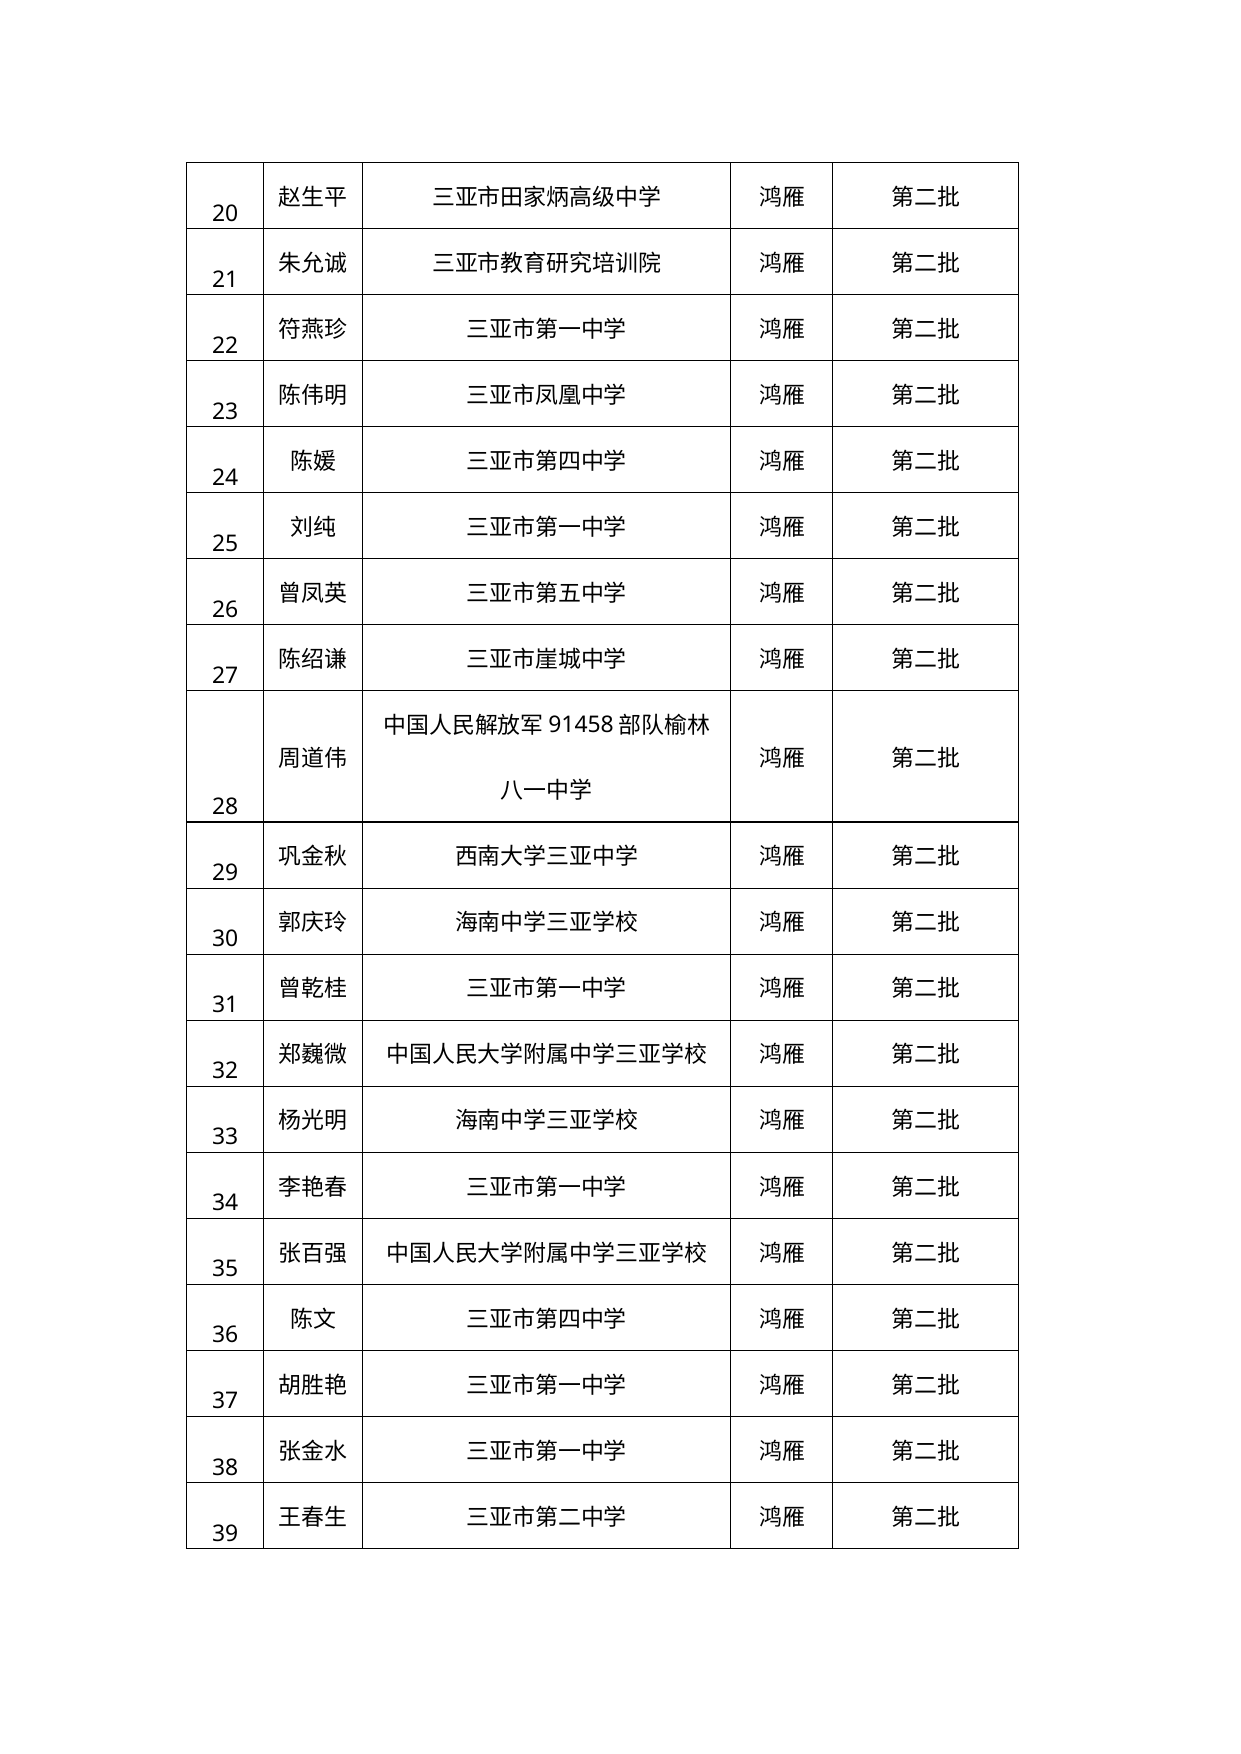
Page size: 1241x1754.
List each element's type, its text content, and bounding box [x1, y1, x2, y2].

table_cell 鸿雁 [731, 1021, 832, 1086]
table_cell 23 [187, 361, 263, 426]
table_cell 海南中学三亚学校 [363, 1087, 730, 1152]
table_cell 鸿雁 [731, 955, 832, 1019]
table_cell 第二批 [833, 625, 1018, 690]
table_cell 29 [187, 823, 263, 887]
table_cell 曾乾桂 [264, 955, 362, 1019]
table_cell 三亚市教育研究培训院 [363, 229, 730, 294]
table_cell 39 [187, 1483, 263, 1548]
table_cell 王春生 [264, 1483, 362, 1548]
table_cell 符燕珍 [264, 295, 362, 360]
table_cell 30 [187, 889, 263, 953]
table_cell 鸿雁 [731, 163, 832, 228]
table_cell 第二批 [833, 559, 1018, 624]
table_cell 26 [187, 559, 263, 624]
table_cell 胡胜艳 [264, 1351, 362, 1416]
table_cell 三亚市第一中学 [363, 1153, 730, 1218]
table_cell 24 [187, 427, 263, 492]
table_cell 第二批 [833, 1087, 1018, 1152]
table_cell 第二批 [833, 229, 1018, 294]
table_cell 35 [187, 1219, 263, 1284]
table_cell 三亚市第二中学 [363, 1483, 730, 1548]
table_cell 海南中学三亚学校 [363, 889, 730, 953]
table_cell 第二批 [833, 427, 1018, 492]
table_cell 周道伟 [264, 691, 362, 821]
table_cell 20 [187, 163, 263, 228]
table_cell 三亚市第一中学 [363, 1351, 730, 1416]
table_cell 中国人民大学附属中学三亚学校 [363, 1219, 730, 1284]
table_cell 鸿雁 [731, 1483, 832, 1548]
table_cell 38 [187, 1417, 263, 1482]
table_cell 张金水 [264, 1417, 362, 1482]
table_cell 第二批 [833, 163, 1018, 228]
table_cell 三亚市第一中学 [363, 955, 730, 1019]
table_cell 鸿雁 [731, 1285, 832, 1350]
table_cell 第二批 [833, 1417, 1018, 1482]
table_cell 28 [187, 691, 263, 821]
table_cell 陈绍谦 [264, 625, 362, 690]
table_cell 三亚市第一中学 [363, 295, 730, 360]
table_cell 三亚市崖城中学 [363, 625, 730, 690]
table_cell 第二批 [833, 361, 1018, 426]
table_cell 第二批 [833, 823, 1018, 887]
table_cell 第二批 [833, 295, 1018, 360]
table_cell 三亚市第一中学 [363, 493, 730, 558]
table_cell 31 [187, 955, 263, 1019]
table_cell 陈文 [264, 1285, 362, 1350]
table_cell 第二批 [833, 1351, 1018, 1416]
table_cell 鸿雁 [731, 1219, 832, 1284]
table_cell 25 [187, 493, 263, 558]
table_cell 三亚市第五中学 [363, 559, 730, 624]
table_cell 第二批 [833, 1285, 1018, 1350]
table_cell 三亚市田家炳高级中学 [363, 163, 730, 228]
table_cell 鸿雁 [731, 625, 832, 690]
table_cell 张百强 [264, 1219, 362, 1284]
table_cell 鸿雁 [731, 229, 832, 294]
table_cell 22 [187, 295, 263, 360]
table_cell 鸿雁 [731, 559, 832, 624]
table_cell 第二批 [833, 889, 1018, 953]
table_cell 鸿雁 [731, 1351, 832, 1416]
table_cell 三亚市第一中学 [363, 1417, 730, 1482]
table_cell 郑巍微 [264, 1021, 362, 1086]
table_cell 鸿雁 [731, 1153, 832, 1218]
table_cell 赵生平 [264, 163, 362, 228]
table_cell 34 [187, 1153, 263, 1218]
table_cell 第二批 [833, 955, 1018, 1019]
table_cell 朱允诚 [264, 229, 362, 294]
table_cell 27 [187, 625, 263, 690]
table_cell 陈媛 [264, 427, 362, 492]
table_cell 第二批 [833, 1483, 1018, 1548]
table_cell 陈伟明 [264, 361, 362, 426]
table_cell 鸿雁 [731, 1417, 832, 1482]
table_cell 三亚市凤凰中学 [363, 361, 730, 426]
table_cell 鸿雁 [731, 295, 832, 360]
table_cell 巩金秋 [264, 823, 362, 887]
table_cell 李艳春 [264, 1153, 362, 1218]
table_cell 鸿雁 [731, 493, 832, 558]
table_cell 第二批 [833, 1021, 1018, 1086]
table_cell 杨光明 [264, 1087, 362, 1152]
table_cell 36 [187, 1285, 263, 1350]
table_cell 鸿雁 [731, 823, 832, 887]
table_cell 第二批 [833, 691, 1018, 821]
table_cell 曾凤英 [264, 559, 362, 624]
table_cell 三亚市第四中学 [363, 1285, 730, 1350]
table_cell 中国人民大学附属中学三亚学校 [363, 1021, 730, 1086]
table_cell 第二批 [833, 493, 1018, 558]
table_cell 郭庆玲 [264, 889, 362, 953]
table_cell 鸿雁 [731, 427, 832, 492]
table_cell 37 [187, 1351, 263, 1416]
table_cell 鸿雁 [731, 1087, 832, 1152]
table_cell 32 [187, 1021, 263, 1086]
table_cell 鸿雁 [731, 889, 832, 953]
table_cell 西南大学三亚中学 [363, 823, 730, 887]
table_cell 33 [187, 1087, 263, 1152]
table_cell 三亚市第四中学 [363, 427, 730, 492]
table_cell 刘纯 [264, 493, 362, 558]
table_cell 中国人民解放军91458部队榆林八一中学 [363, 691, 730, 821]
table_cell 第二批 [833, 1219, 1018, 1284]
table_cell 第二批 [833, 1153, 1018, 1218]
table_cell 鸿雁 [731, 691, 832, 821]
table_cell 鸿雁 [731, 361, 832, 426]
table_cell 21 [187, 229, 263, 294]
